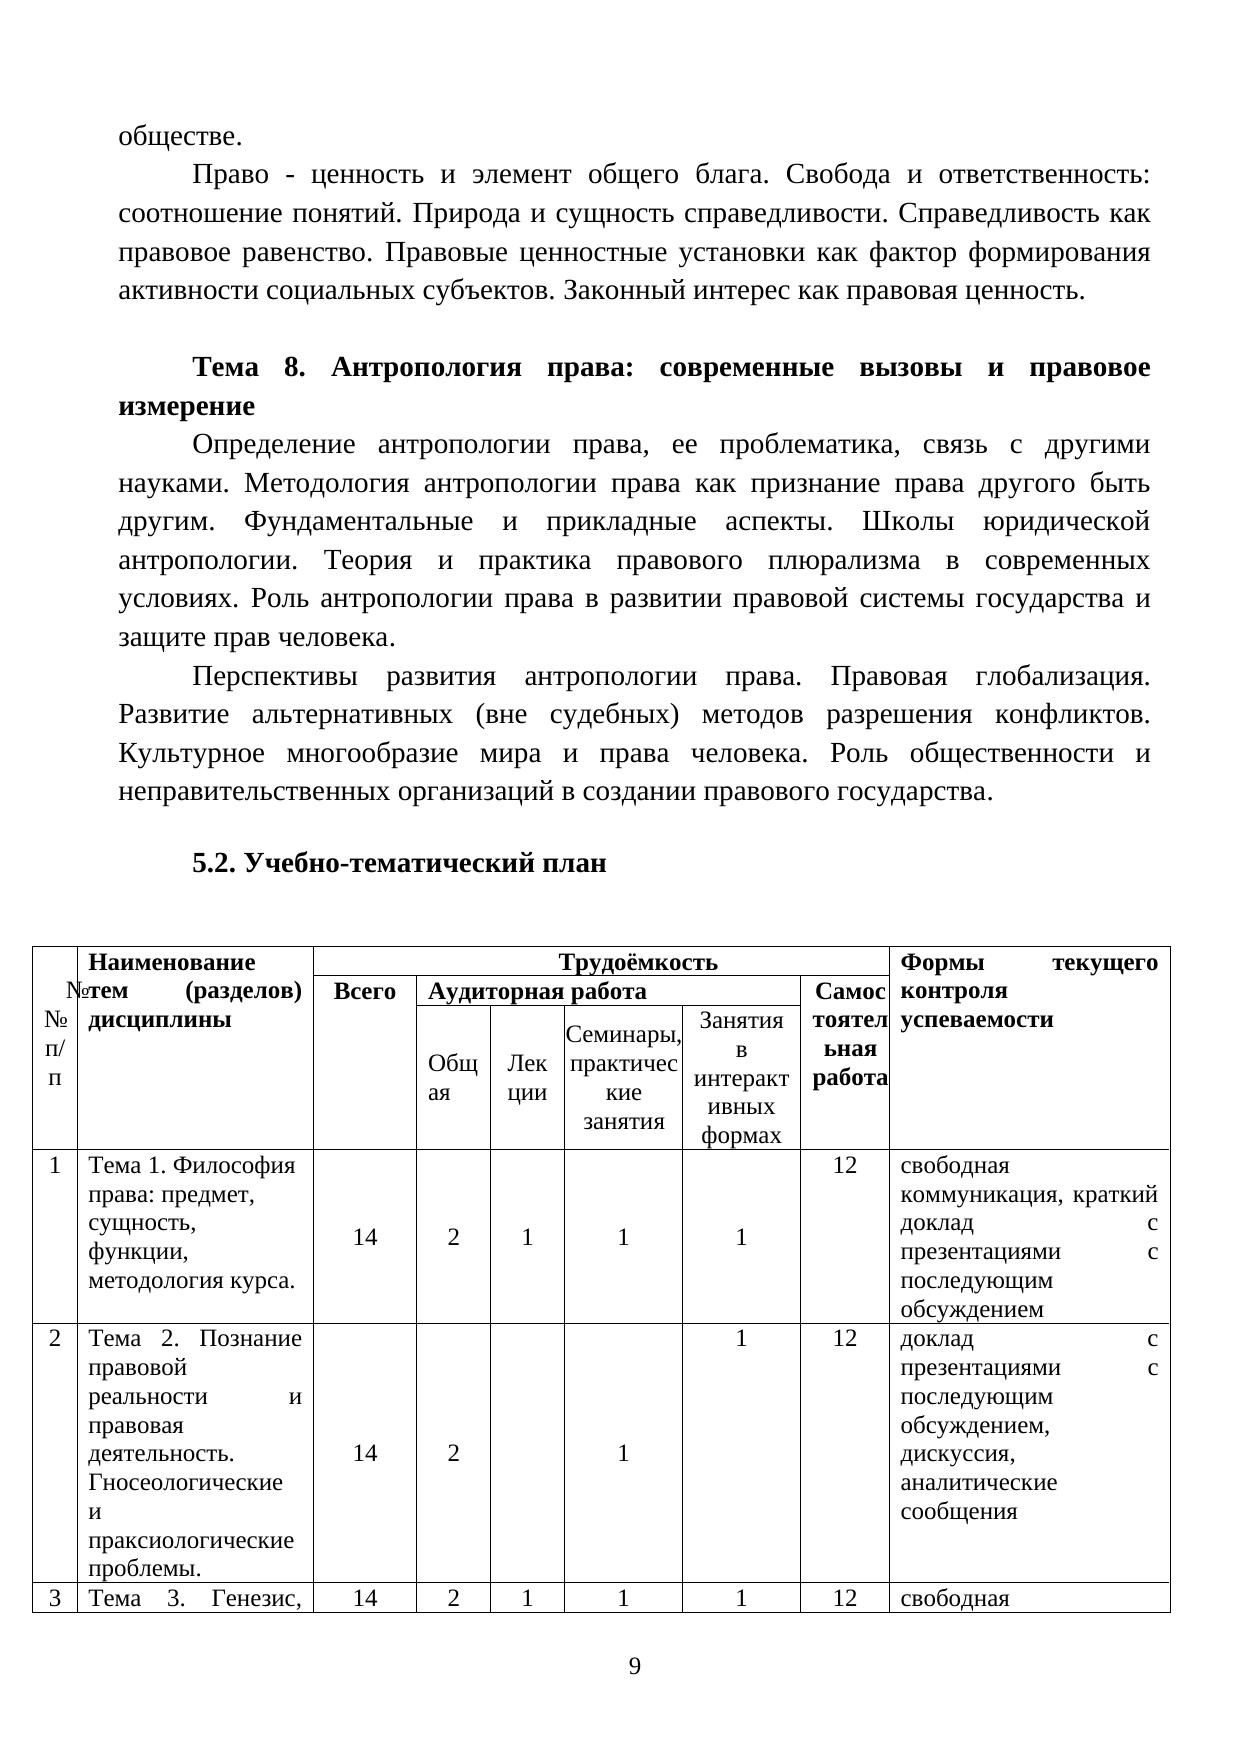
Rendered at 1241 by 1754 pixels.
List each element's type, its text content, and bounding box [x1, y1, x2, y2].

table_cell 1 [565, 1583, 682, 1612]
table_cell Всего [314, 976, 416, 1149]
table_cell 1 [683, 1583, 800, 1612]
table_cell 1 [491, 1583, 564, 1612]
table_cell Тема 2. Познание правовой реальности и правовая деятельность. Гносеологические и праксиологические проблемы. [78, 1324, 313, 1582]
table_cell 12 [801, 1324, 889, 1582]
table_cell Тема 1. Философия права: предмет, сущность, функции, методология курса. [78, 1150, 313, 1322]
table_cell 2 [33, 1324, 77, 1582]
text Определение антропологии права, ее проблематика, связь с другими науками. Методология антропологии права как признание права другого быть другим. Фундаментальные и прикладные аспекты. Школы юридической антропологии. Теория и практика правового плюрализма в современных условиях. Роль антропологии права в развитии правовой системы государства и защите прав человека. [118, 426, 1152, 653]
table_cell 3 [33, 1583, 77, 1612]
text Право - ценность и элемент общего блага. Свобода и ответственность: соотношение понятий. Природа и сущность справедливости. Справедливость как правовое равенство. Правовые ценностные установки как фактор формирования активности социальных субъектов. Законный интерес как правовая ценность. [118, 157, 1152, 306]
table_cell 1 [33, 1150, 77, 1322]
table_cell 1 [683, 1324, 800, 1582]
table_cell 12 [801, 1583, 889, 1612]
text Перспективы развития антропологии права. Правовая глобализация. Развитие альтернативных (вне судебных) методов разрешения конфликтов. Культурное многообразие мира и права человека. Роль общественности и неправительственных организаций в создании правового государства. [118, 658, 1152, 807]
table_cell 14 [314, 1324, 416, 1582]
table_cell 12 [801, 1150, 889, 1322]
table_cell Самостоятельная работа [801, 976, 889, 1149]
table_header Формы текущего контроля успеваемости [890, 947, 1170, 1149]
table_cell [491, 1324, 564, 1582]
table_header Трудоёмкость [314, 947, 889, 975]
table_cell Семинары, практические занятия [565, 1006, 682, 1149]
table_cell Лекции [491, 1006, 564, 1149]
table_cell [78, 1583, 313, 1612]
table_cell 14 [314, 1150, 416, 1322]
table_cell 1 [491, 1150, 564, 1322]
table_cell 2 [417, 1583, 490, 1612]
table_cell Общая [417, 1006, 490, 1149]
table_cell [890, 1582, 1170, 1612]
table_cell Аудиторная работа [417, 976, 800, 1004]
text 5.2. Учебно-тематический план [118, 845, 1152, 879]
table_cell 2 [417, 1324, 490, 1582]
table_cell свободная коммуникация, краткий доклад с презентациями с последующим обсуждением [890, 1149, 1170, 1322]
table_cell доклад с презентациями с последующим обсуждением, дискуссия, аналитические сообщения [890, 1323, 1170, 1582]
table_cell 1 [565, 1324, 682, 1582]
table_cell 2 [417, 1150, 490, 1322]
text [118, 118, 1152, 152]
table_cell 1 [565, 1150, 682, 1322]
table_cell Занятия в интерактивных формах [683, 1006, 800, 1149]
table_cell 1 [683, 1150, 800, 1322]
table_cell 14 [314, 1583, 416, 1612]
table_header Наименование тем (разделов) дисциплины [78, 947, 313, 1149]
text Тема 8. Антропология права: современные вызовы и правовое измерение [118, 349, 1152, 421]
table_header № № п/п [33, 947, 77, 1149]
